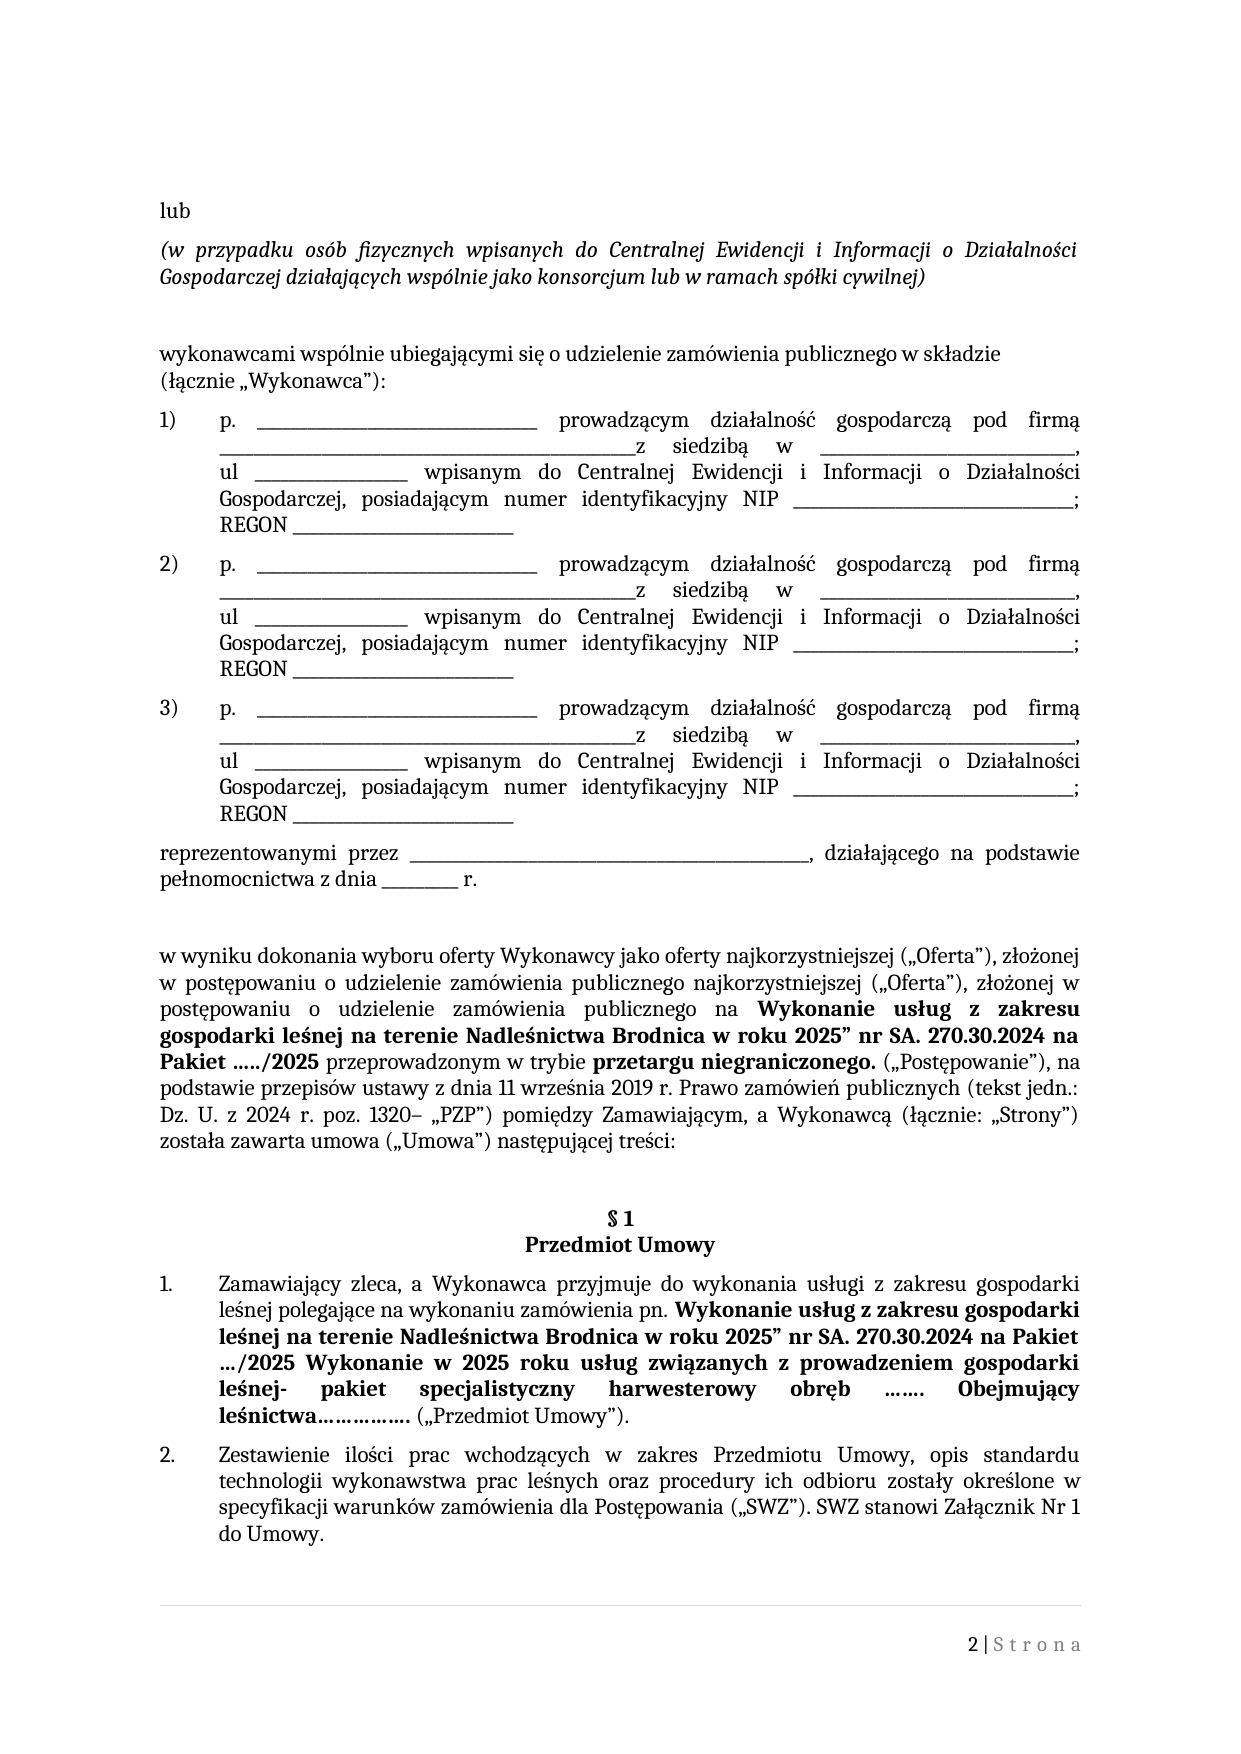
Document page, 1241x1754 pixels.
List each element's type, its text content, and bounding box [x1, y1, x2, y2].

text § 1 Przedmiot Umowy [159, 1206, 1081, 1258]
text (w przypadku osób fizycznych wpisanych do Centralnej Ewidencji i Informacji o Działalności Gospodarczej działających wspólnie jako konsorcjum lub w ramach spółki cywilnej) [159, 237, 1081, 290]
text lub [159, 198, 1081, 225]
text 1) p. _________________________________ prowadzącym działalność gospodarczą pod firmą _________________________________________________z siedzibą w ______________________________, ul __________________ wpisanym do Centralnej Ewidencji i Informacji o Działalności Gospodarczej, posiadającym numer identyfikacyjny NIP _________________________________; REGON __________________________ [159, 406, 1081, 538]
text reprezentowanymi przez _______________________________________________, działającego na podstawie pełnomocnictwa z dnia _________ r. [159, 839, 1081, 892]
text wykonawcami wspólnie ubiegającymi się o udzielenie zamówienia publicznego w składzie (łącznie „Wykonawca”): [159, 341, 1081, 394]
text 3) p. _________________________________ prowadzącym działalność gospodarczą pod firmą _________________________________________________z siedzibą w ______________________________, ul __________________ wpisanym do Centralnej Ewidencji i Informacji o Działalności Gospodarczej, posiadającym numer identyfikacyjny NIP _________________________________; REGON __________________________ [159, 695, 1081, 827]
text w wyniku dokonania wyboru oferty Wykonawcy jako oferty najkorzystniejszej („Oferta”), złożonej w postępowaniu o udzielenie zamówienia publicznego najkorzystniejszej („Oferta”), złożonej w postępowaniu o udzielenie zamówienia publicznego na Wykonanie usług z zakresu gospodarki leśnej na terenie Nadleśnictwa Brodnica w roku 2025” nr SA. 270.30.2024 na Pakiet …../2025 przeprowadzonym w trybie przetargu niegraniczonego. („Postępowanie”), na podstawie przepisów ustawy z dnia 11 września 2019 r. Prawo zamówień publicznych (tekst jedn.: Dz. U. z 2024 r. poz. 1320– „PZP”) pomiędzy Zamawiającym, a Wykonawcą (łącznie: „Strony”) została zawarta umowa („Umowa”) następującej treści: [159, 943, 1081, 1154]
list Zestawienie ilości prac wchodzących w zakres Przedmiotu Umowy, opis standardu technologii wykonawstwa prac leśnych oraz procedury ich odbioru zostały określone w specyfikacji warunków zamówienia dla Postępowania („SWZ”). SWZ stanowi Załącznik Nr 1 do Umowy. [159, 1441, 1081, 1547]
list Zamawiający zleca, a Wykonawca przyjmuje do wykonania usługi z zakresu gospodarki leśnej polegające na wykonaniu zamówienia pn. Wykonanie usług z zakresu gospodarki leśnej na terenie Nadleśnictwa Brodnica w roku 2025” nr SA. 270.30.2024 na Pakiet …/2025 Wykonanie w 2025 roku usług związanych z prowadzeniem gospodarki leśnej- pakiet specjalistyczny harwesterowy obręb ……. Obejmujący leśnictwa……………. („Przedmiot Umowy”). [159, 1271, 1081, 1429]
text 2) p. _________________________________ prowadzącym działalność gospodarczą pod firmą _________________________________________________z siedzibą w ______________________________, ul __________________ wpisanym do Centralnej Ewidencji i Informacji o Działalności Gospodarczej, posiadającym numer identyfikacyjny NIP _________________________________; REGON __________________________ [159, 551, 1081, 682]
